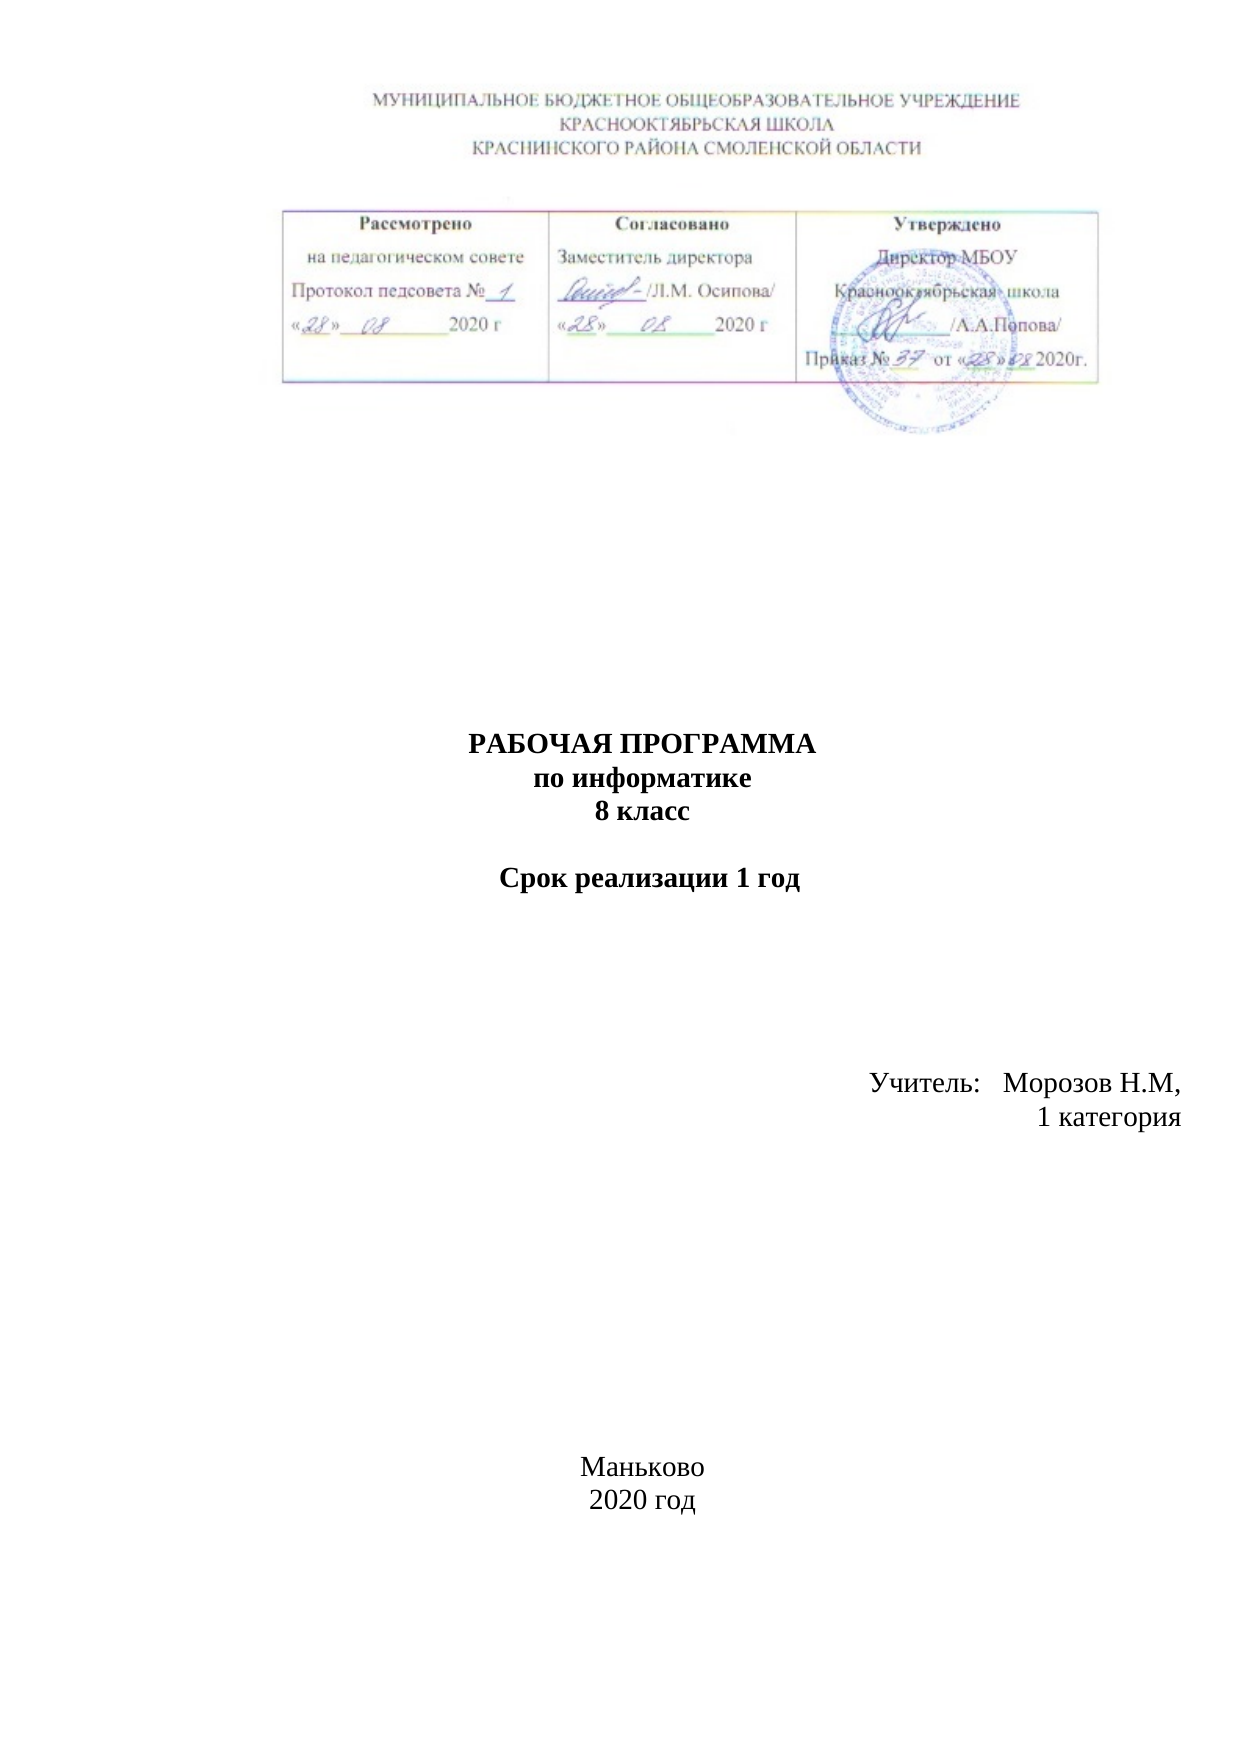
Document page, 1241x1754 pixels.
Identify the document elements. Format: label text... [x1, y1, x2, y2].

text РАБОЧАЯ ПРОГРАММА [103, 726, 1181, 760]
text Маньково [103, 1449, 1181, 1482]
text по информатике [103, 760, 1181, 793]
picture [226, 59, 1132, 468]
text 1 категория [103, 1099, 1181, 1133]
text 2020 год [103, 1482, 1181, 1516]
text Учитель: Морозов Н.М, [103, 1066, 1181, 1099]
text 8 класс [103, 793, 1181, 827]
text Срок реализации 1 год [103, 860, 1181, 894]
